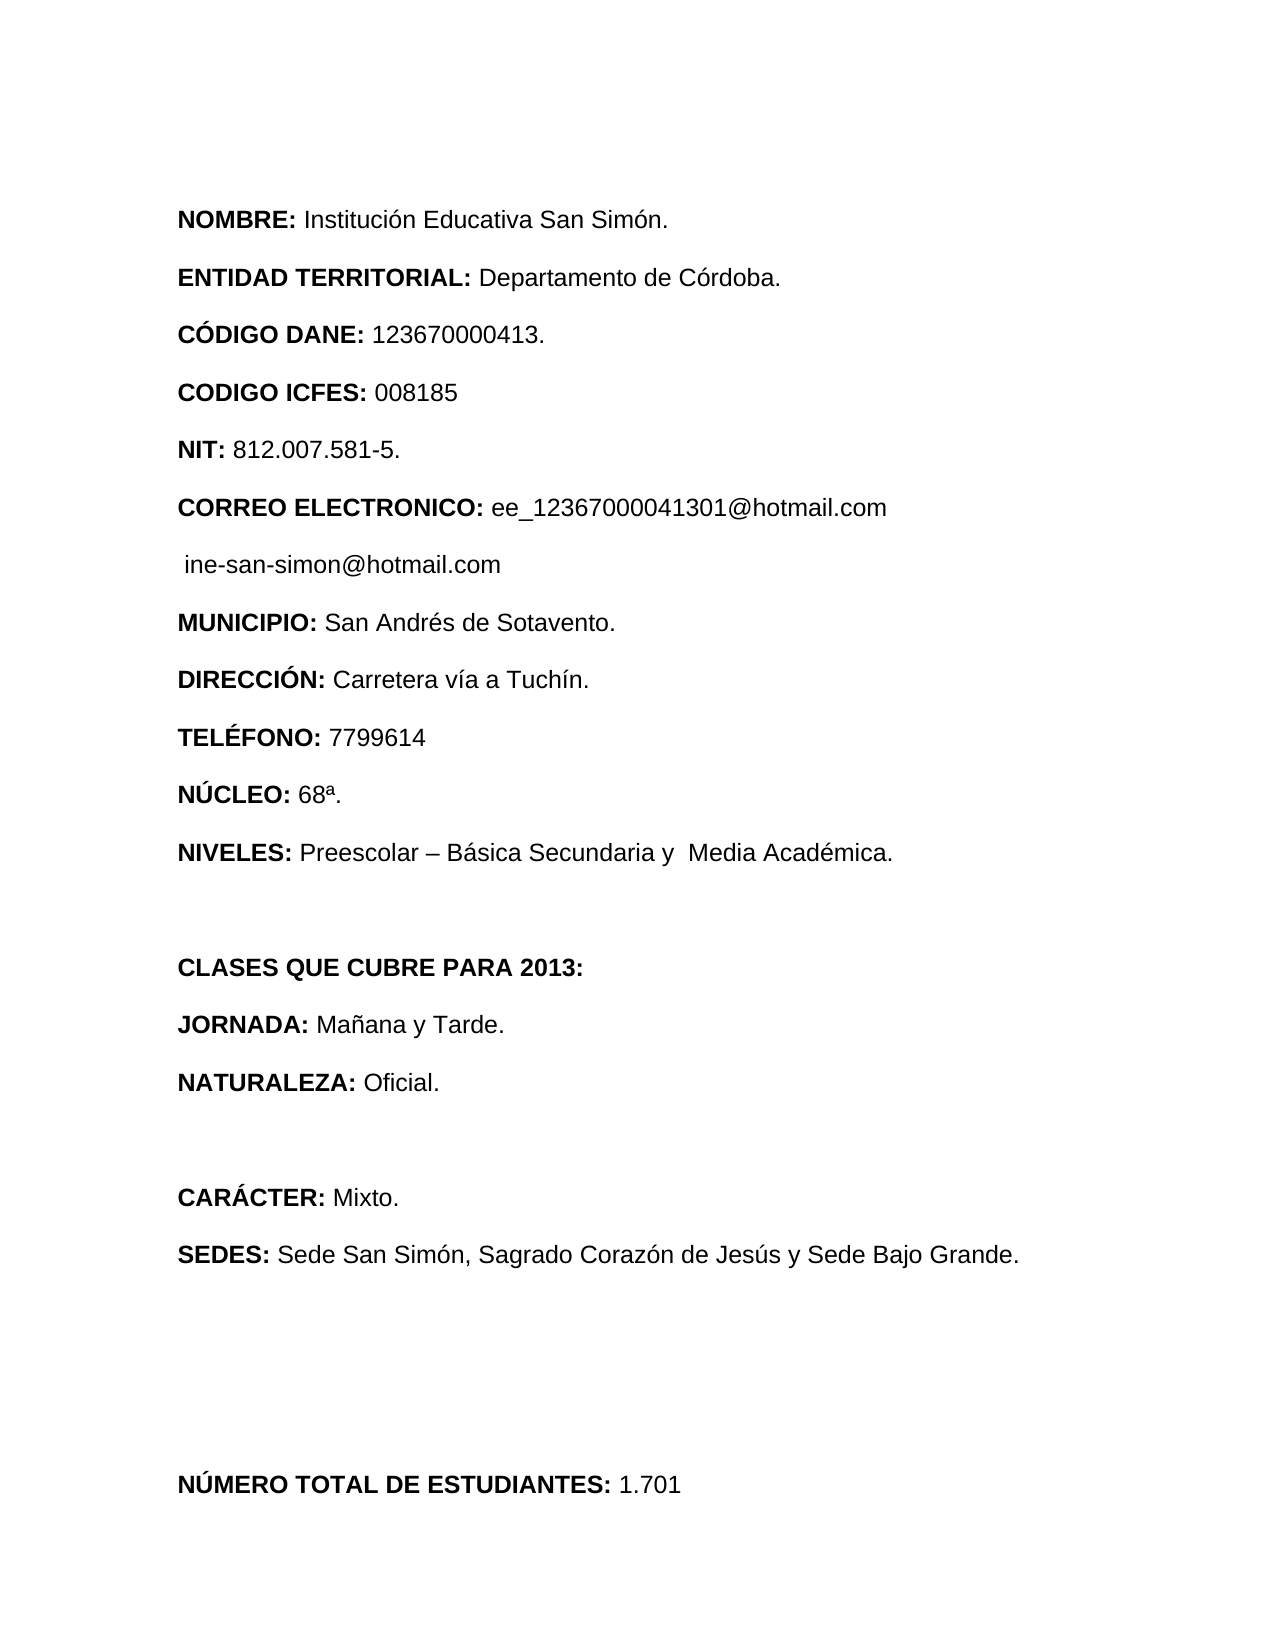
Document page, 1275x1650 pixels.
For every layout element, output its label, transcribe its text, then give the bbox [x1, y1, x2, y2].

text JORNADA: Mañana y Tarde. [177, 1010, 1098, 1039]
text SEDES: Sede San Simón, Sagrado Corazón de Jesús y Sede Bajo Grande. [177, 1240, 1098, 1269]
text CORREO ELECTRONICO: ee_12367000041301@hotmail.com [177, 493, 1098, 521]
text CÓDIGO DANE: 123670000413. [177, 320, 1098, 349]
text MUNICIPIO: San Andrés de Sotavento. [177, 608, 1098, 636]
text NATURALEZA: Oficial. [177, 1068, 1098, 1096]
text ine-san-simon@hotmail.com [177, 550, 1098, 579]
text NIT: 812.007.581-5. [177, 435, 1098, 464]
text CLASES QUE CUBRE PARA 2013: [177, 953, 1098, 981]
text NÚMERO TOTAL DE ESTUDIANTES: 1.701 [177, 1470, 1098, 1499]
text CODIGO ICFES: 008185 [177, 378, 1098, 406]
text NÚCLEO: 68ª. [177, 780, 1098, 809]
text TELÉFONO: 7799614 [177, 723, 1098, 751]
text NOMBRE: Institución Educativa San Simón. [177, 205, 1098, 234]
text CARÁCTER: Mixto. [177, 1183, 1098, 1211]
text DIRECCIÓN: Carretera vía a Tuchín. [177, 665, 1098, 694]
text ENTIDAD TERRITORIAL: Departamento de Córdoba. [177, 263, 1098, 291]
text NIVELES: Preescolar – Básica Secundaria y Media Académica. [177, 838, 1098, 866]
